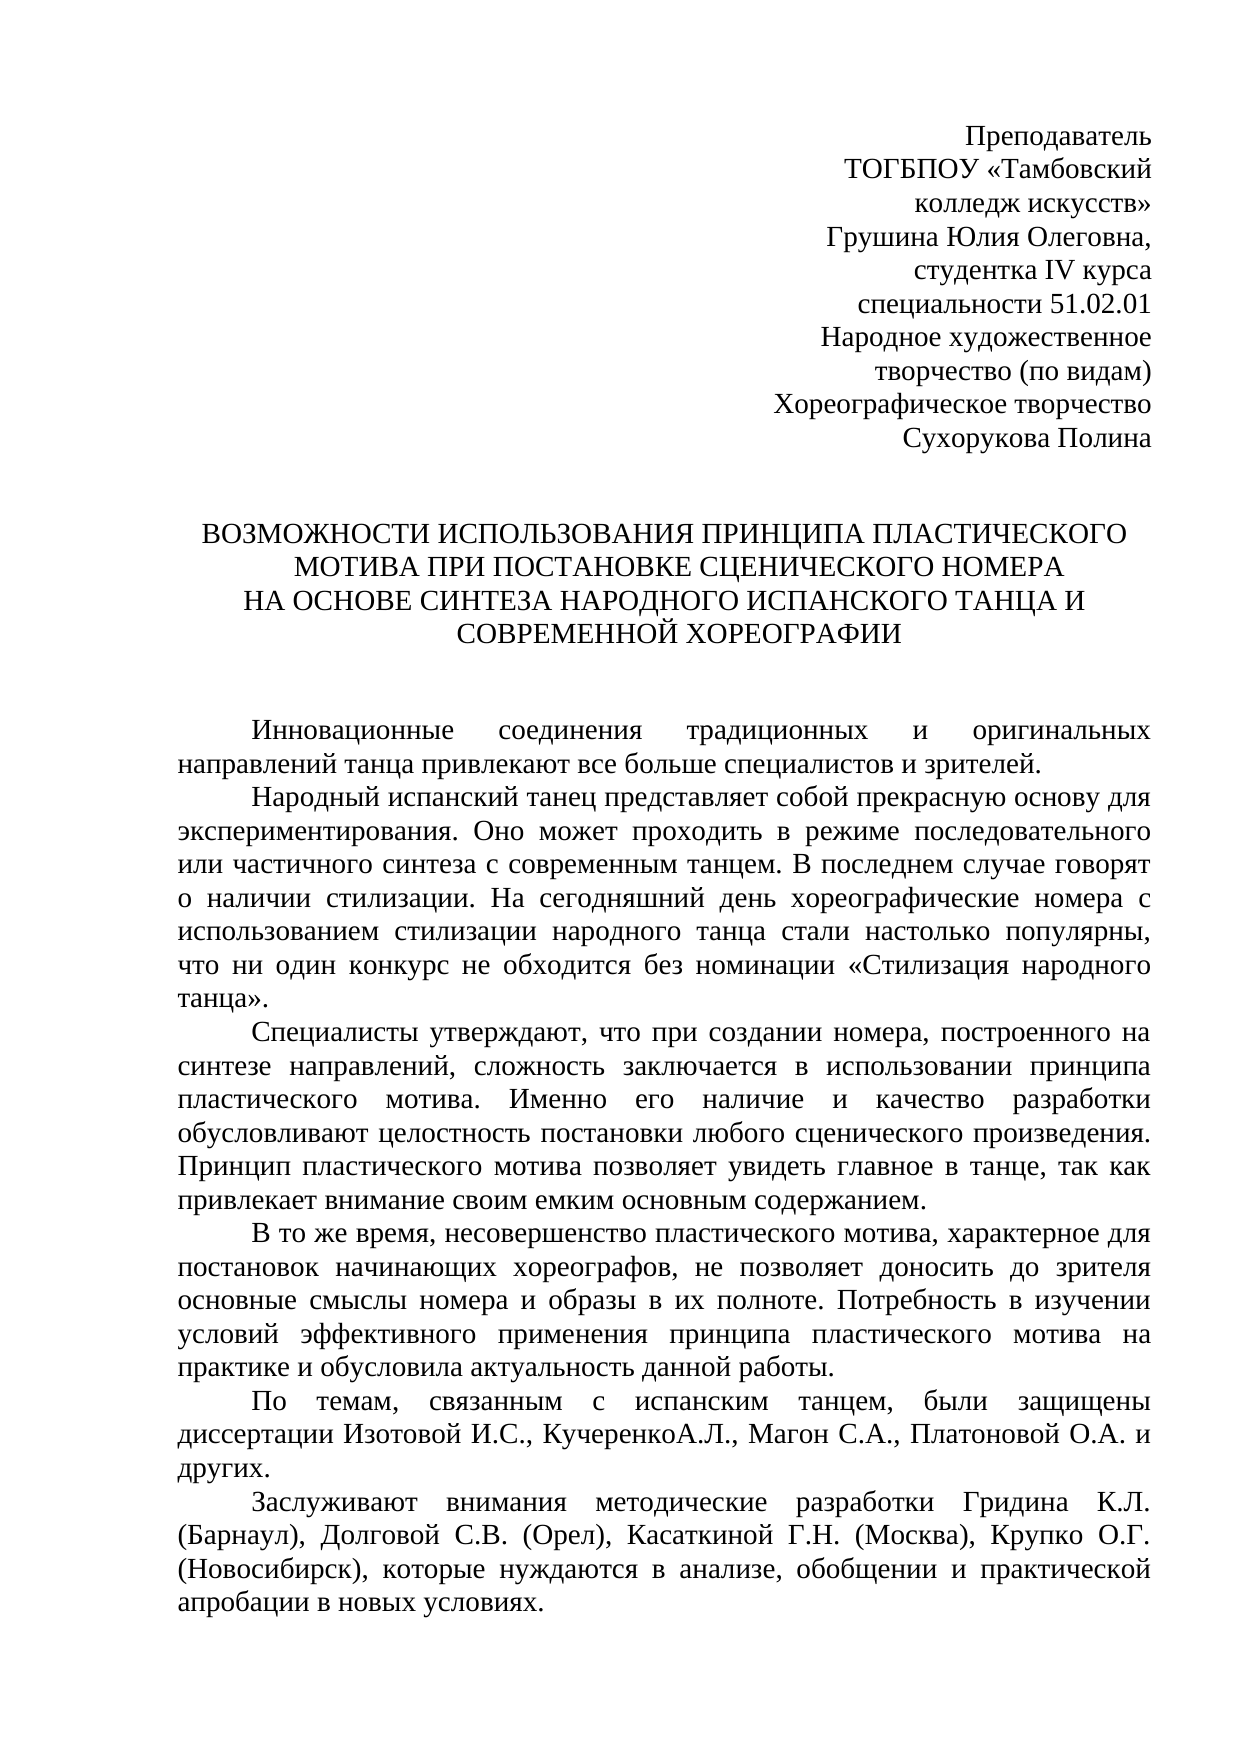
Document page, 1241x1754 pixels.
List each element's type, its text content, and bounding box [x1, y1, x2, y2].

text колледж искусств» [177, 185, 1152, 219]
text Инновационные соединения традиционных и оригинальных направлений танца привлекают все больше специалистов и зрителей. [177, 712, 1152, 779]
text ТОГБПОУ «Тамбовский [177, 152, 1152, 185]
text творчество (по видам) [177, 353, 1152, 386]
text По темам, связанным с испанским танцем, были защищены диссертации Изотовой И.С., КучеренкоА.Л., Магон С.А., Платоновой О.А. и других. [177, 1383, 1152, 1484]
text В то же время, несовершенство пластического мотива, характерное для постановок начинающих хореографов, не позволяет доносить до зрителя основные смыслы номера и образы в их полноте. Потребность в изучении условий эффективного применения принципа пластического мотива на практике и обусловила актуальность данной работы. [177, 1215, 1152, 1383]
text Народный испанский танец представляет собой прекрасную основу для экспериментирования. Оно может проходить в режиме последовательного или частичного синтеза с современным танцем. В последнем случае говорят о наличии стилизации. На сегодняшний день хореографические номера с использованием стилизации народного танца стали настолько популярны, что ни один конкурс не обходится без номинации «Стилизация народного танца». [177, 779, 1152, 1014]
text специальности 51.02.01 [177, 286, 1152, 319]
text Сухорукова Полина [177, 420, 1152, 453]
text Преподаватель [177, 118, 1152, 152]
text Специалисты утверждают, что при создании номера, построенного на синтезе направлений, сложность заключается в использовании принципа пластического мотива. Именно его наличие и качество разработки обусловливают целостность постановки любого сценического произведения. Принцип пластического мотива позволяет увидеть главное в танце, так как привлекает внимание своим емким основным содержанием. [177, 1014, 1152, 1215]
text студентка IV курса [177, 252, 1152, 286]
text Грушина Юлия Олеговна, [177, 219, 1152, 252]
text Народное художественное [177, 319, 1152, 353]
text Хореографическое творчество [177, 386, 1152, 420]
text ВОЗМОЖНОСТИ ИСПОЛЬЗОВАНИЯ ПРИНЦИПА ПЛАСТИЧЕСКОГО МОТИВА ПРИ ПОСТАНОВКЕ СЦЕНИЧЕСКОГО НОМЕРА [177, 516, 1152, 583]
text НА ОСНОВЕ СИНТЕЗА НАРОДНОГО ИСПАНСКОГО ТАНЦА И СОВРЕМЕННОЙ ХОРЕОГРАФИИ [177, 583, 1152, 650]
text Заслуживают внимания методические разработки Гридина К.Л. (Барнаул), Долговой С.В. (Орел), Касаткиной Г.Н. (Москва), Крупко О.Г. (Новосибирск), которые нуждаются в анализе, обобщении и практической апробации в новых условиях. [177, 1484, 1152, 1618]
